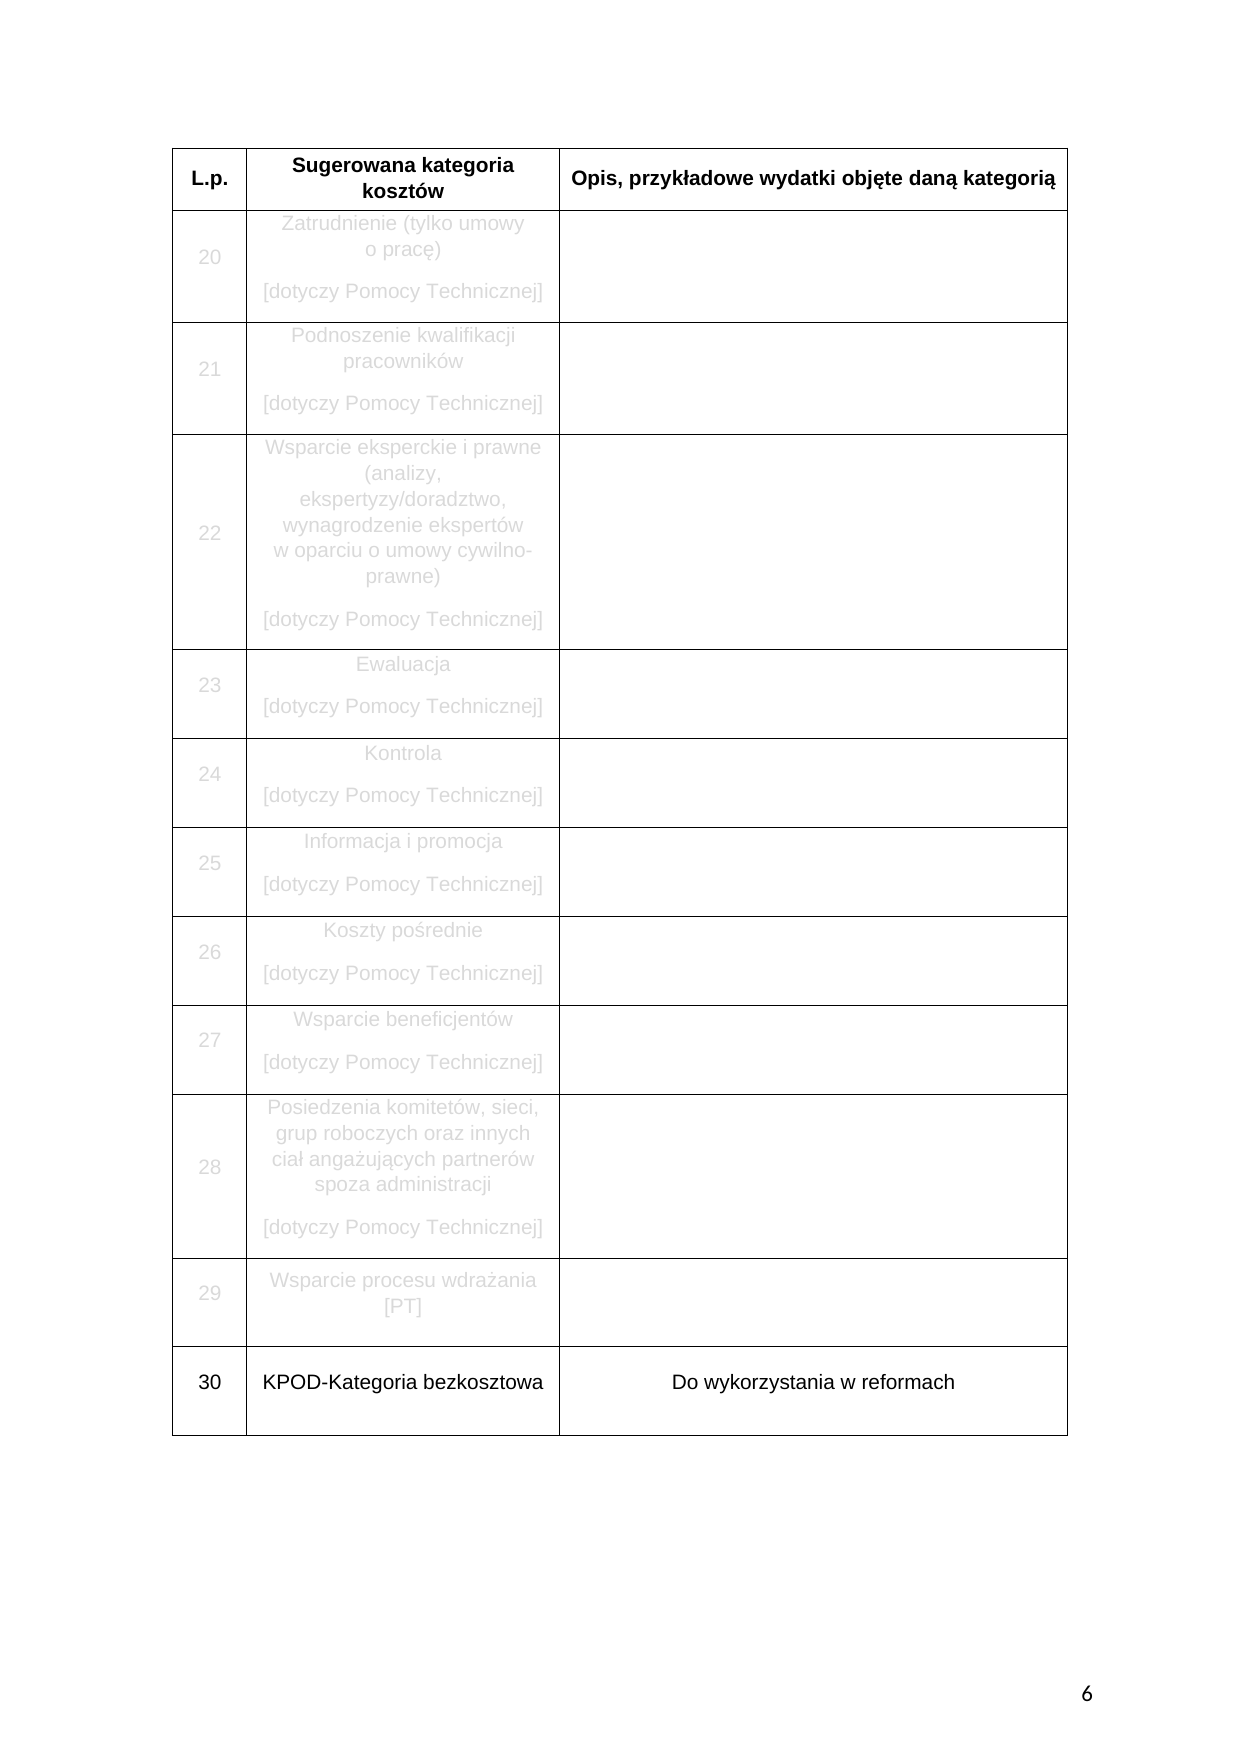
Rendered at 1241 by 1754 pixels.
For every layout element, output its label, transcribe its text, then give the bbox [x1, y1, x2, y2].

table_cell [560, 211, 1067, 322]
table_cell 20 [173, 211, 246, 322]
table_cell Zatrudnienie (tylko umowy o pracę) [dotyczy Pomocy Technicznej] [247, 211, 559, 322]
table_cell [560, 650, 1067, 738]
table_cell [560, 1006, 1067, 1094]
table_cell 26 [173, 917, 246, 1005]
table_cell 22 [173, 435, 246, 649]
table_cell Koszty pośrednie [dotyczy Pomocy Technicznej] [247, 917, 559, 1005]
table_cell 25 [173, 828, 246, 916]
table_cell Posiedzenia komitetów, sieci, grup roboczych oraz innych ciał angażujących partnerów spoza administracji [dotyczy Pomocy Technicznej] [247, 1095, 559, 1257]
table_cell [560, 435, 1067, 649]
table_cell [560, 1095, 1067, 1257]
table_header Sugerowana kategoria kosztów [247, 149, 559, 210]
table_cell Do wykorzystania w reformach [560, 1347, 1067, 1435]
table_cell [560, 917, 1067, 1005]
table_cell 23 [173, 650, 246, 738]
table_cell Ewaluacja [dotyczy Pomocy Technicznej] [247, 650, 559, 738]
table_cell KPOD-Kategoria bezkosztowa [247, 1347, 559, 1435]
table_cell Wsparcie beneficjentów [dotyczy Pomocy Technicznej] [247, 1006, 559, 1094]
table_cell 27 [173, 1006, 246, 1094]
table_cell 30 [173, 1347, 246, 1435]
table_cell 28 [173, 1095, 246, 1257]
table_cell [560, 323, 1067, 434]
table_cell Kontrola [dotyczy Pomocy Technicznej] [247, 739, 559, 827]
table_cell 29 [173, 1259, 246, 1346]
table_cell [560, 1259, 1067, 1346]
table_cell Podnoszenie kwalifikacji pracowników [dotyczy Pomocy Technicznej] [247, 323, 559, 434]
table_cell [560, 828, 1067, 916]
table_cell Wsparcie procesu wdrażania [PT] [247, 1259, 559, 1346]
table_cell [560, 739, 1067, 827]
table_cell Informacja i promocja [dotyczy Pomocy Technicznej] [247, 828, 559, 916]
table_header Opis, przykładowe wydatki objęte daną kategorią [560, 149, 1067, 210]
table_cell 24 [173, 739, 246, 827]
table_header L.p. [173, 149, 246, 210]
table_cell Wsparcie eksperckie i prawne (analizy, ekspertyzy/doradztwo, wynagrodzenie ekspertów w oparciu o umowy cywilno-prawne) [dotyczy Pomocy Technicznej] [247, 435, 559, 649]
table_cell 21 [173, 323, 246, 434]
